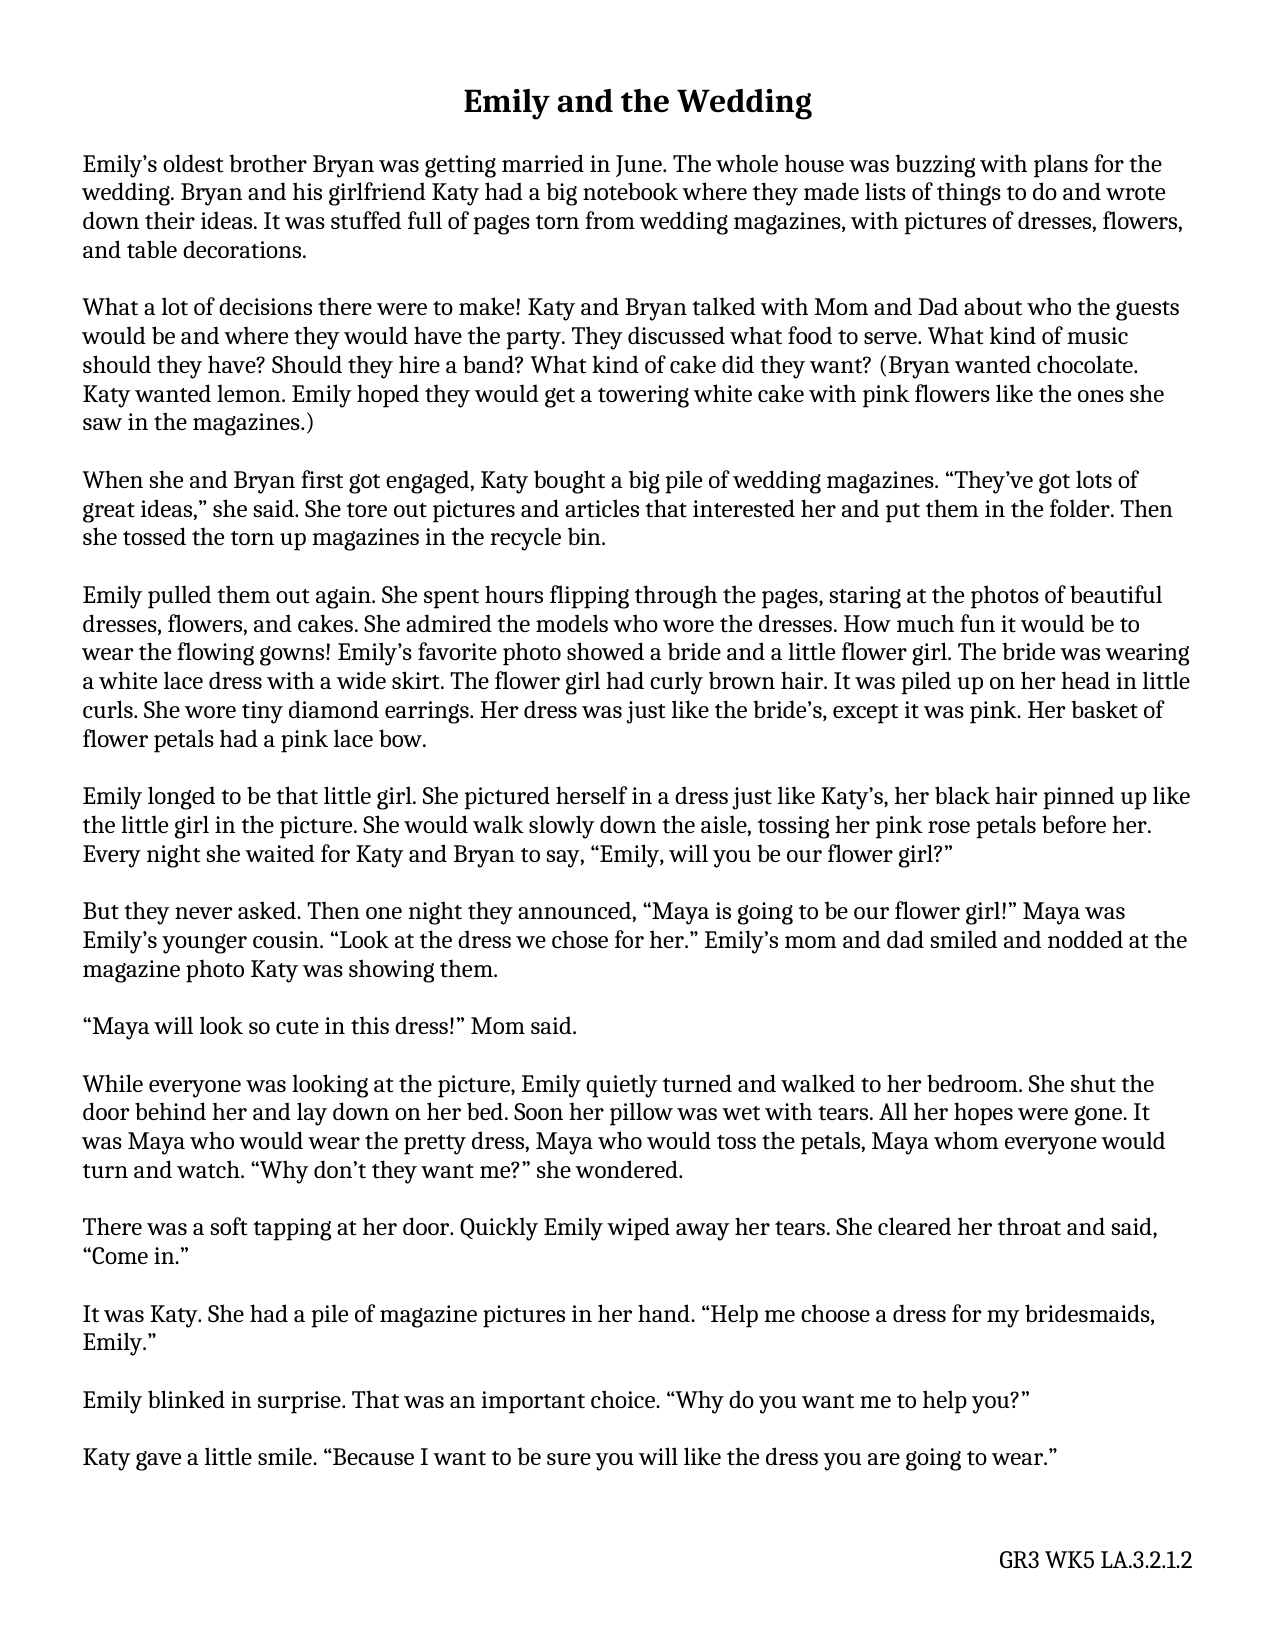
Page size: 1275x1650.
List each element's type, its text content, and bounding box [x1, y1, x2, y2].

text “Maya will look so cute in this dress!” Mom said. [82, 1012, 1192, 1041]
text It was Katy. She had a pile of magazine pictures in her hand. “Help me choose a dress for my bridesmaids, Emily.” [82, 1299, 1192, 1357]
text Emily and the Wedding [82, 82, 1192, 121]
text There was a soft tapping at her door. Quickly Emily wiped away her tears. She cleared her throat and said, “Come in.” [82, 1213, 1192, 1271]
text Emily longed to be that little girl. She pictured herself in a dress just like Katy’s, her black hair pinned up like the little girl in the picture. She would walk slowly down the aisle, tossing her pink rose petals before her. Every night she waited for Katy and Bryan to say, “Emily, will you be our flower girl?” [82, 782, 1192, 868]
text But they never asked. Then one night they announced, “Maya is going to be our flower girl!” Maya was Emily’s younger cousin. “Look at the dress we chose for her.” Emily’s mom and dad smiled and nodded at the magazine photo Katy was showing them. [82, 897, 1192, 983]
text Emily blinked in surprise. That was an important choice. “Why do you want me to help you?” [82, 1386, 1192, 1414]
text When she and Bryan first got engaged, Katy bought a big pile of wedding magazines. “They’ve got lots of great ideas,” she said. She tore out pictures and articles that interested her and put them in the folder. Then she tossed the torn up magazines in the recycle bin. [82, 466, 1192, 552]
text While everyone was looking at the picture, Emily quietly turned and walked to her bedroom. She shut the door behind her and lay down on her bed. Soon her pillow was wet with tears. All her hopes were gone. It was Maya who would wear the pretty dress, Maya who would toss the petals, Maya whom everyone would turn and watch. “Why don’t they want me?” she wondered. [82, 1069, 1192, 1184]
text Emily’s oldest brother Bryan was getting married in June. The whole house was buzzing with plans for the wedding. Bryan and his girlfriend Katy had a big notebook where they made lists of things to do and wrote down their ideas. It was stuffed full of pages torn from wedding magazines, with pictures of dresses, flowers, and table decorations. [82, 149, 1192, 264]
text Emily pulled them out again. She spent hours flipping through the pages, staring at the photos of beautiful dresses, flowers, and cakes. She admired the models who wore the dresses. How much fun it would be to wear the flowing gowns! Emily’s favorite photo showed a bride and a little flower girl. The bride was wearing a white lace dress with a wide skirt. The flower girl had curly brown hair. It was piled up on her head in little curls. She wore tiny diamond earrings. Her dress was just like the bride’s, except it was pink. Her basket of flower petals had a pink lace bow. [82, 581, 1192, 753]
text What a lot of decisions there were to make! Katy and Bryan talked with Mom and Dad about who the guests would be and where they would have the party. They discussed what food to serve. What kind of music should they have? Should they hire a band? What kind of cake did they want? (Bryan wanted chocolate. Katy wanted lemon. Emily hoped they would get a towering white cake with pink flowers like the ones she saw in the magazines.) [82, 293, 1192, 437]
text Katy gave a little smile. “Because I want to be sure you will like the dress you are going to wear.” [82, 1443, 1192, 1472]
